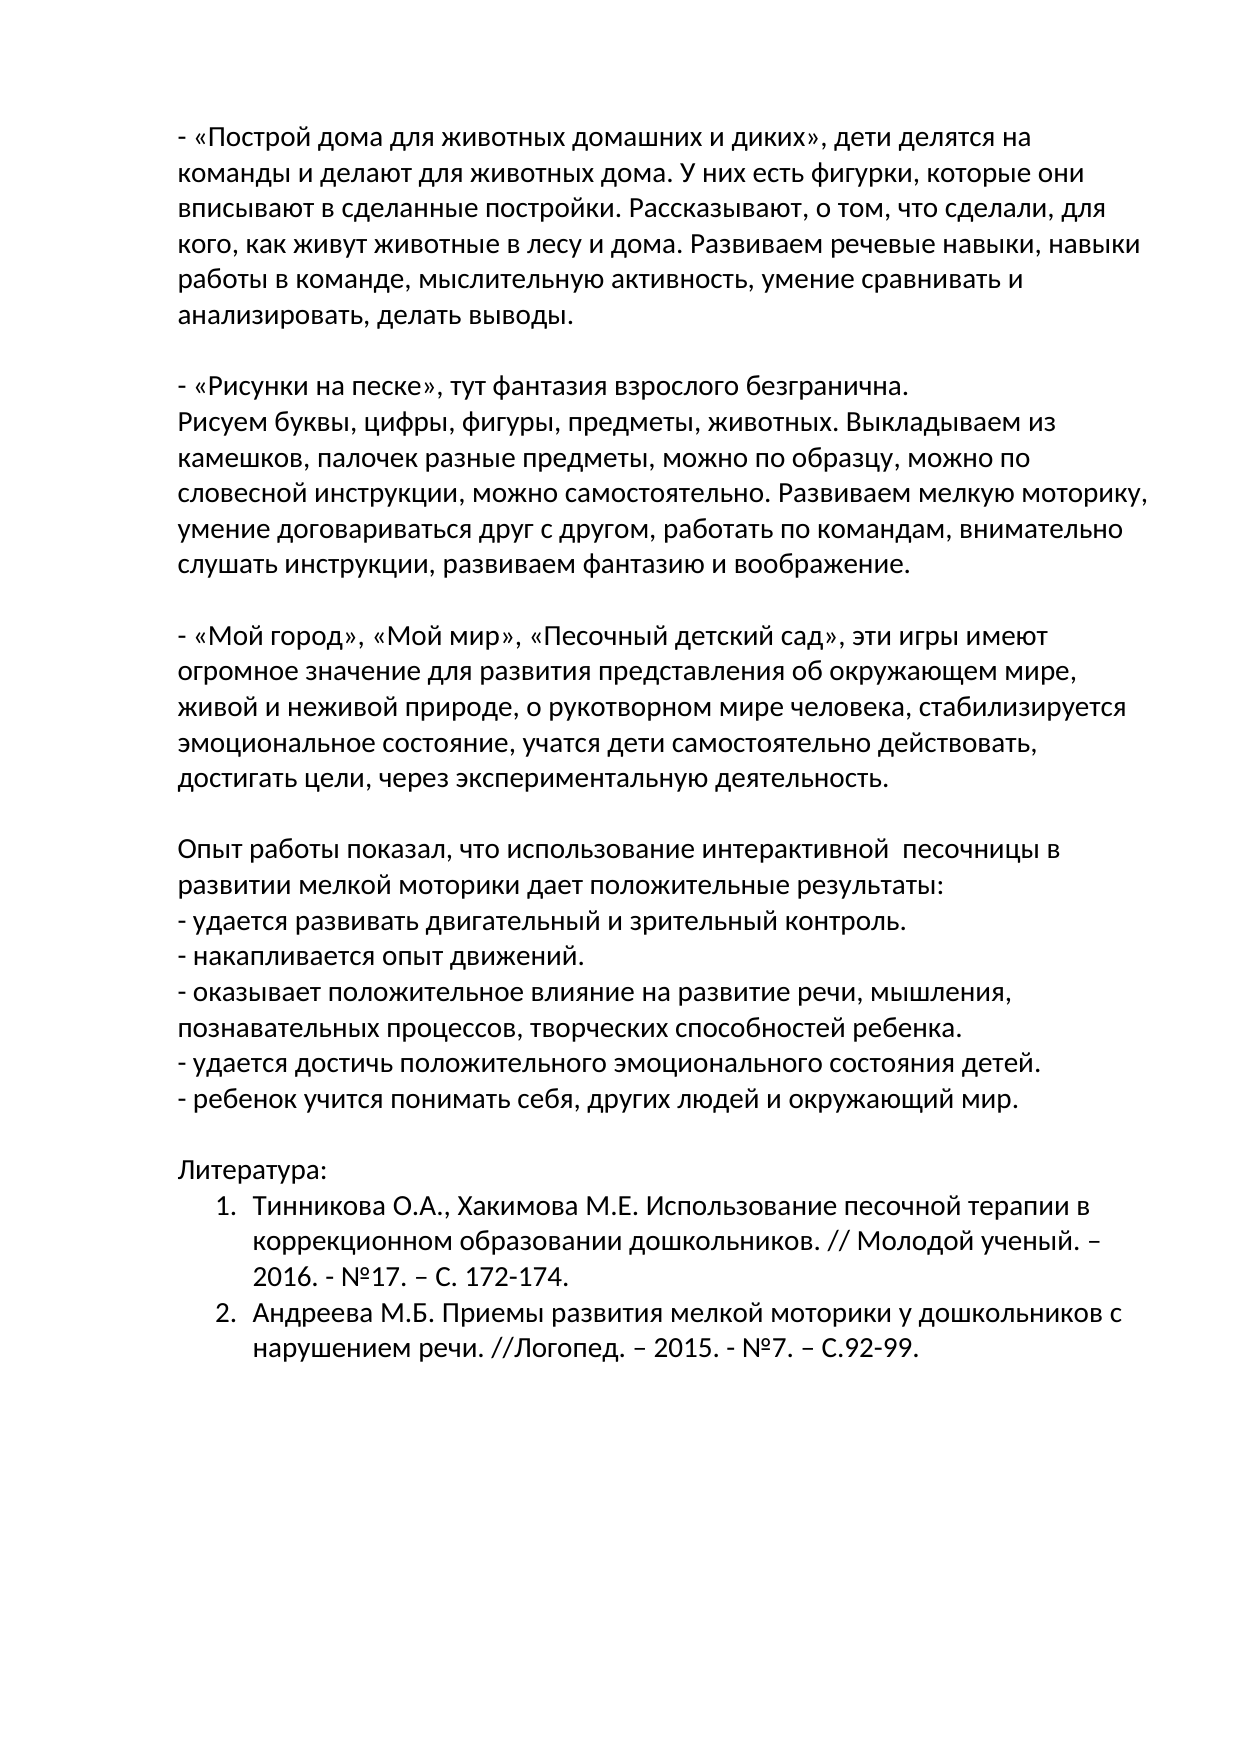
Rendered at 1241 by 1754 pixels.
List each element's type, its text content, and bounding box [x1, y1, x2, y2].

text - «Мой город», «Мой мир», «Песочный детский сад», эти игры имеют огромное значение для развития представления об окружающем мире, живой и неживой природе, о рукотворном мире человека, стабилизируется эмоциональное состояние, учатся дети самостоятельно действовать, достигать цели, через экспериментальную деятельность. [177, 617, 1152, 795]
list Тинникова О.А., Хакимова М.Е. Использование песочной терапии в коррекционном образовании дошкольников. // Молодой ученый. – 2016. - №17. – С. 172-174. [215, 1187, 1152, 1294]
text Опыт работы показал, что использование интерактивной песочницы в развитии мелкой моторики дает положительные результаты: [177, 831, 1152, 902]
text - ребенок учится понимать себя, других людей и окружающий мир. [177, 1080, 1152, 1116]
text Литература: [177, 1151, 1152, 1187]
text - «Построй дома для животных домашних и диких», дети делятся на команды и делают для животных дома. У них есть фигурки, которые они вписывают в сделанные постройки. Рассказывают, о том, что сделали, для кого, как живут животные в лесу и дома. Развиваем речевые навыки, навыки работы в команде, мыслительную активность, умение сравнивать и анализировать, делать выводы. [177, 118, 1152, 332]
text - накапливается опыт движений. [177, 937, 1152, 973]
list Андреева М.Б. Приемы развития мелкой моторики у дошкольников с нарушением речи. //Логопед. – 2015. - №7. – С.92-99. [215, 1294, 1152, 1365]
text Рисуем буквы, цифры, фигуры, предметы, животных. Выкладываем из камешков, палочек разные предметы, можно по образцу, можно по словесной инструкции, можно самостоятельно. Развиваем мелкую моторику, умение договариваться друг с другом, работать по командам, внимательно слушать инструкции, развиваем фантазию и воображение. [177, 403, 1152, 581]
text - «Рисунки на песке», тут фантазия взрослого безгранична. [177, 367, 1152, 403]
text - удается развивать двигательный и зрительный контроль. [177, 902, 1152, 937]
text - удается достичь положительного эмоционального состояния детей. [177, 1044, 1152, 1080]
text - оказывает положительное влияние на развитие речи, мышления, познавательных процессов, творческих способностей ребенка. [177, 973, 1152, 1044]
